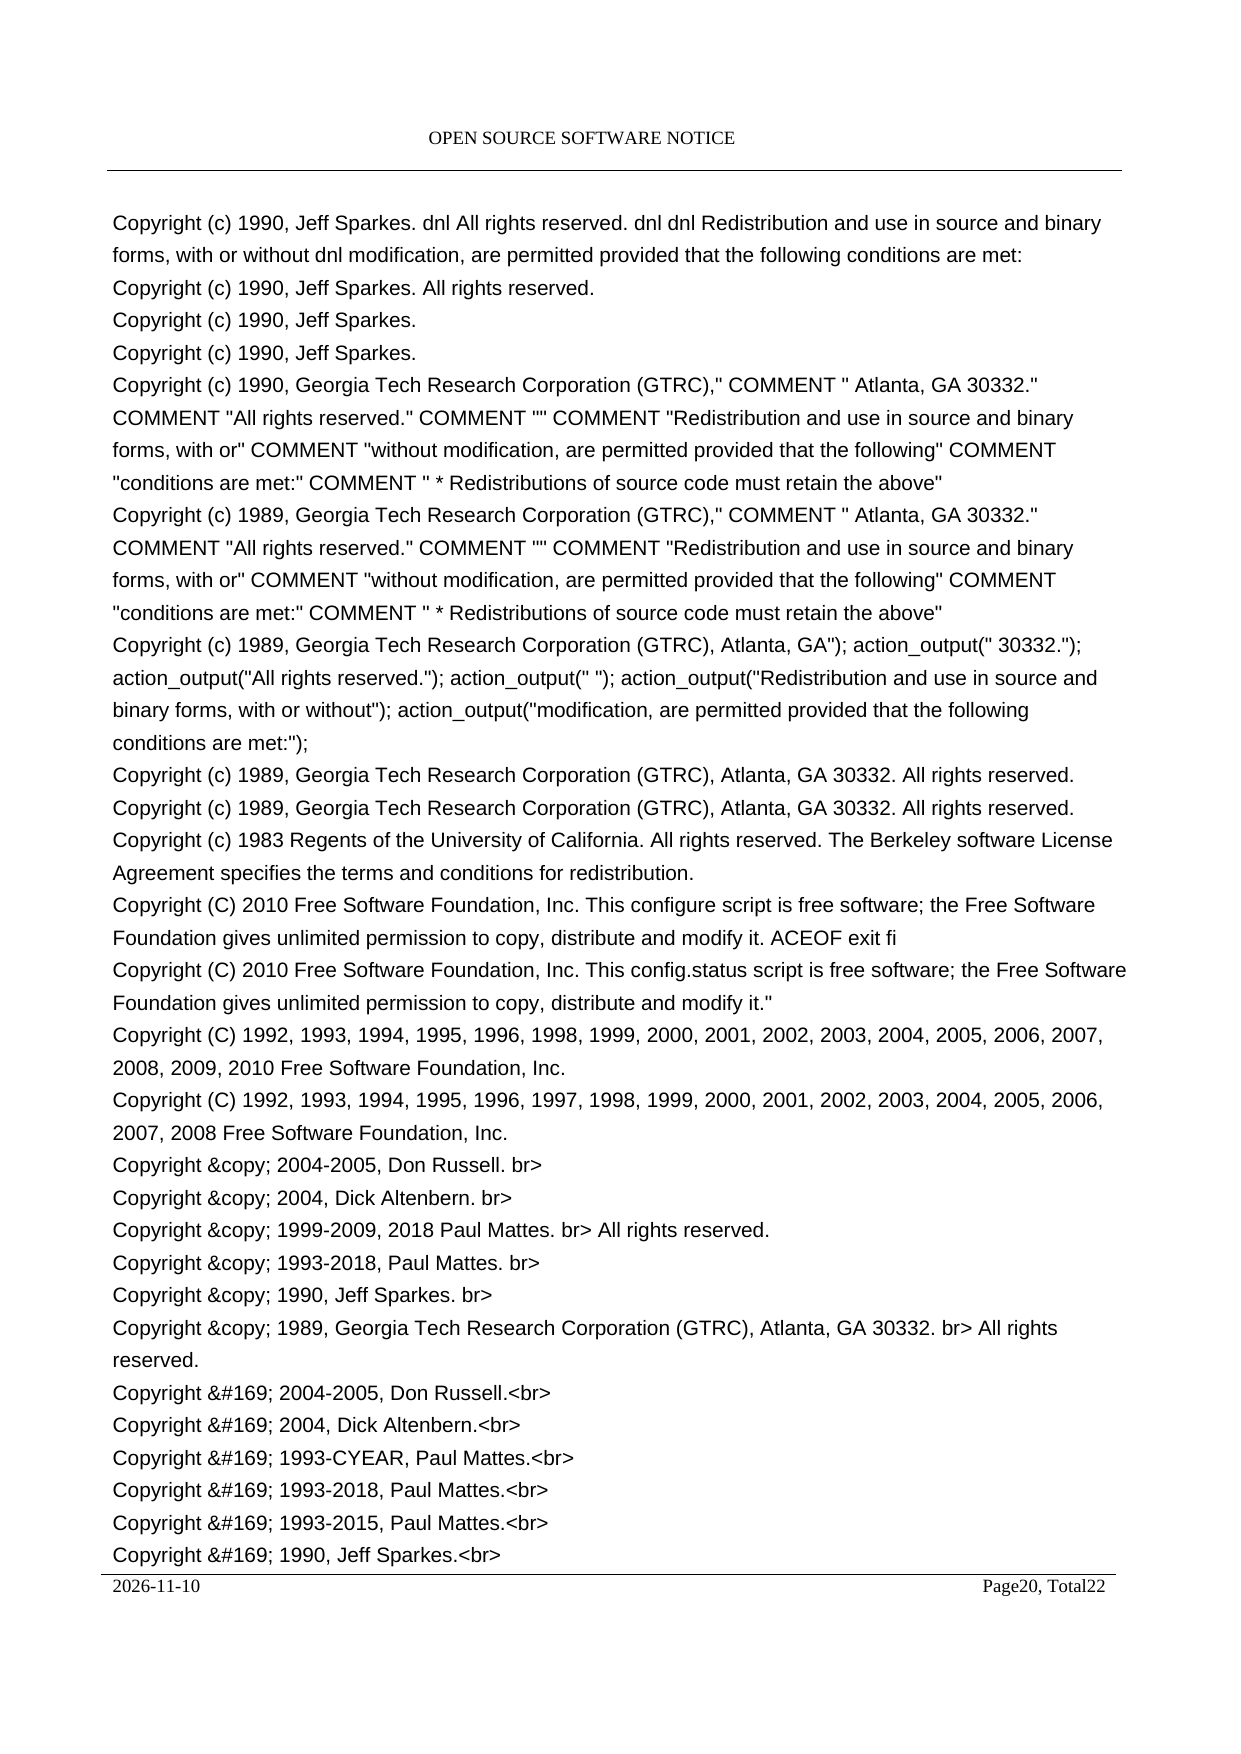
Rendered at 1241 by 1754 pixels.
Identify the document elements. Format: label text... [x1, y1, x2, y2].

text Copyright (C) 2010 Free Software Foundation, Inc. This configure script is free software; the Free Software Foundation gives unlimited permission to copy, distribute and modify it. ACEOF exit fi [112, 889, 1128, 954]
text Copyright &copy; 1993-2018, Paul Mattes. br> [112, 1246, 1128, 1279]
text Copyright (c) 1989, Georgia Tech Research Corporation (GTRC), Atlanta, GA 30332. All rights reserved. [112, 791, 1128, 824]
text Copyright &#169; 1993-CYEAR, Paul Mattes.<br> [112, 1441, 1128, 1474]
text Copyright &copy; 1990, Jeff Sparkes. br> [112, 1279, 1128, 1311]
text Copyright (c) 1989, Georgia Tech Research Corporation (GTRC)," COMMENT " Atlanta, GA 30332." COMMENT "All rights reserved." COMMENT "" COMMENT "Redistribution and use in source and binary forms, with or" COMMENT "without modification, are permitted provided that the following" COMMENT "conditions are met:" COMMENT " * Redistributions of source code must retain the above" [112, 499, 1128, 629]
text Copyright &#169; 2004-2005, Don Russell.<br> [112, 1376, 1128, 1409]
text Copyright &copy; 2004-2005, Don Russell. br> [112, 1149, 1128, 1181]
text Copyright &copy; 1989, Georgia Tech Research Corporation (GTRC), Atlanta, GA 30332. br> All rights reserved. [112, 1311, 1128, 1376]
text Copyright (c) 1990, Georgia Tech Research Corporation (GTRC)," COMMENT " Atlanta, GA 30332." COMMENT "All rights reserved." COMMENT "" COMMENT "Redistribution and use in source and binary forms, with or" COMMENT "without modification, are permitted provided that the following" COMMENT "conditions are met:" COMMENT " * Redistributions of source code must retain the above" [112, 369, 1128, 499]
text Copyright (c) 1990, Jeff Sparkes. [112, 336, 1128, 369]
text Copyright (c) 1990, Jeff Sparkes. [112, 304, 1128, 336]
text Copyright (c) 1989, Georgia Tech Research Corporation (GTRC), Atlanta, GA"); action_output(" 30332."); action_output("All rights reserved."); action_output(" "); action_output("Redistribution and use in source and binary forms, with or without"); action_output("modification, are permitted provided that the following conditions are met:"); [112, 629, 1128, 759]
text Copyright &copy; 1999-2009, 2018 Paul Mattes. br> All rights reserved. [112, 1214, 1128, 1246]
text Copyright (c) 1989, Georgia Tech Research Corporation (GTRC), Atlanta, GA 30332. All rights reserved. [112, 759, 1128, 791]
text Copyright (C) 2010 Free Software Foundation, Inc. This config.status script is free software; the Free Software Foundation gives unlimited permission to copy, distribute and modify it." [112, 954, 1128, 1019]
text Copyright (c) 1990, Jeff Sparkes. dnl All rights reserved. dnl dnl Redistribution and use in source and binary forms, with or without dnl modification, are permitted provided that the following conditions are met: [112, 206, 1128, 271]
text Copyright &#169; 1993-2015, Paul Mattes.<br> [112, 1506, 1128, 1539]
text Copyright &#169; 1990, Jeff Sparkes.<br> [112, 1539, 1128, 1571]
text Copyright &#169; 1993-2018, Paul Mattes.<br> [112, 1474, 1128, 1506]
text Copyright (C) 1992, 1993, 1994, 1995, 1996, 1998, 1999, 2000, 2001, 2002, 2003, 2004, 2005, 2006, 2007, 2008, 2009, 2010 Free Software Foundation, Inc. [112, 1019, 1128, 1084]
text Copyright (c) 1983 Regents of the University of California. All rights reserved. The Berkeley software License Agreement specifies the terms and conditions for redistribution. [112, 824, 1128, 889]
text Copyright (C) 1992, 1993, 1994, 1995, 1996, 1997, 1998, 1999, 2000, 2001, 2002, 2003, 2004, 2005, 2006, 2007, 2008 Free Software Foundation, Inc. [112, 1084, 1128, 1149]
text Copyright &copy; 2004, Dick Altenbern. br> [112, 1181, 1128, 1214]
text Copyright &#169; 2004, Dick Altenbern.<br> [112, 1409, 1128, 1441]
text Copyright (c) 1990, Jeff Sparkes. All rights reserved. [112, 271, 1128, 304]
